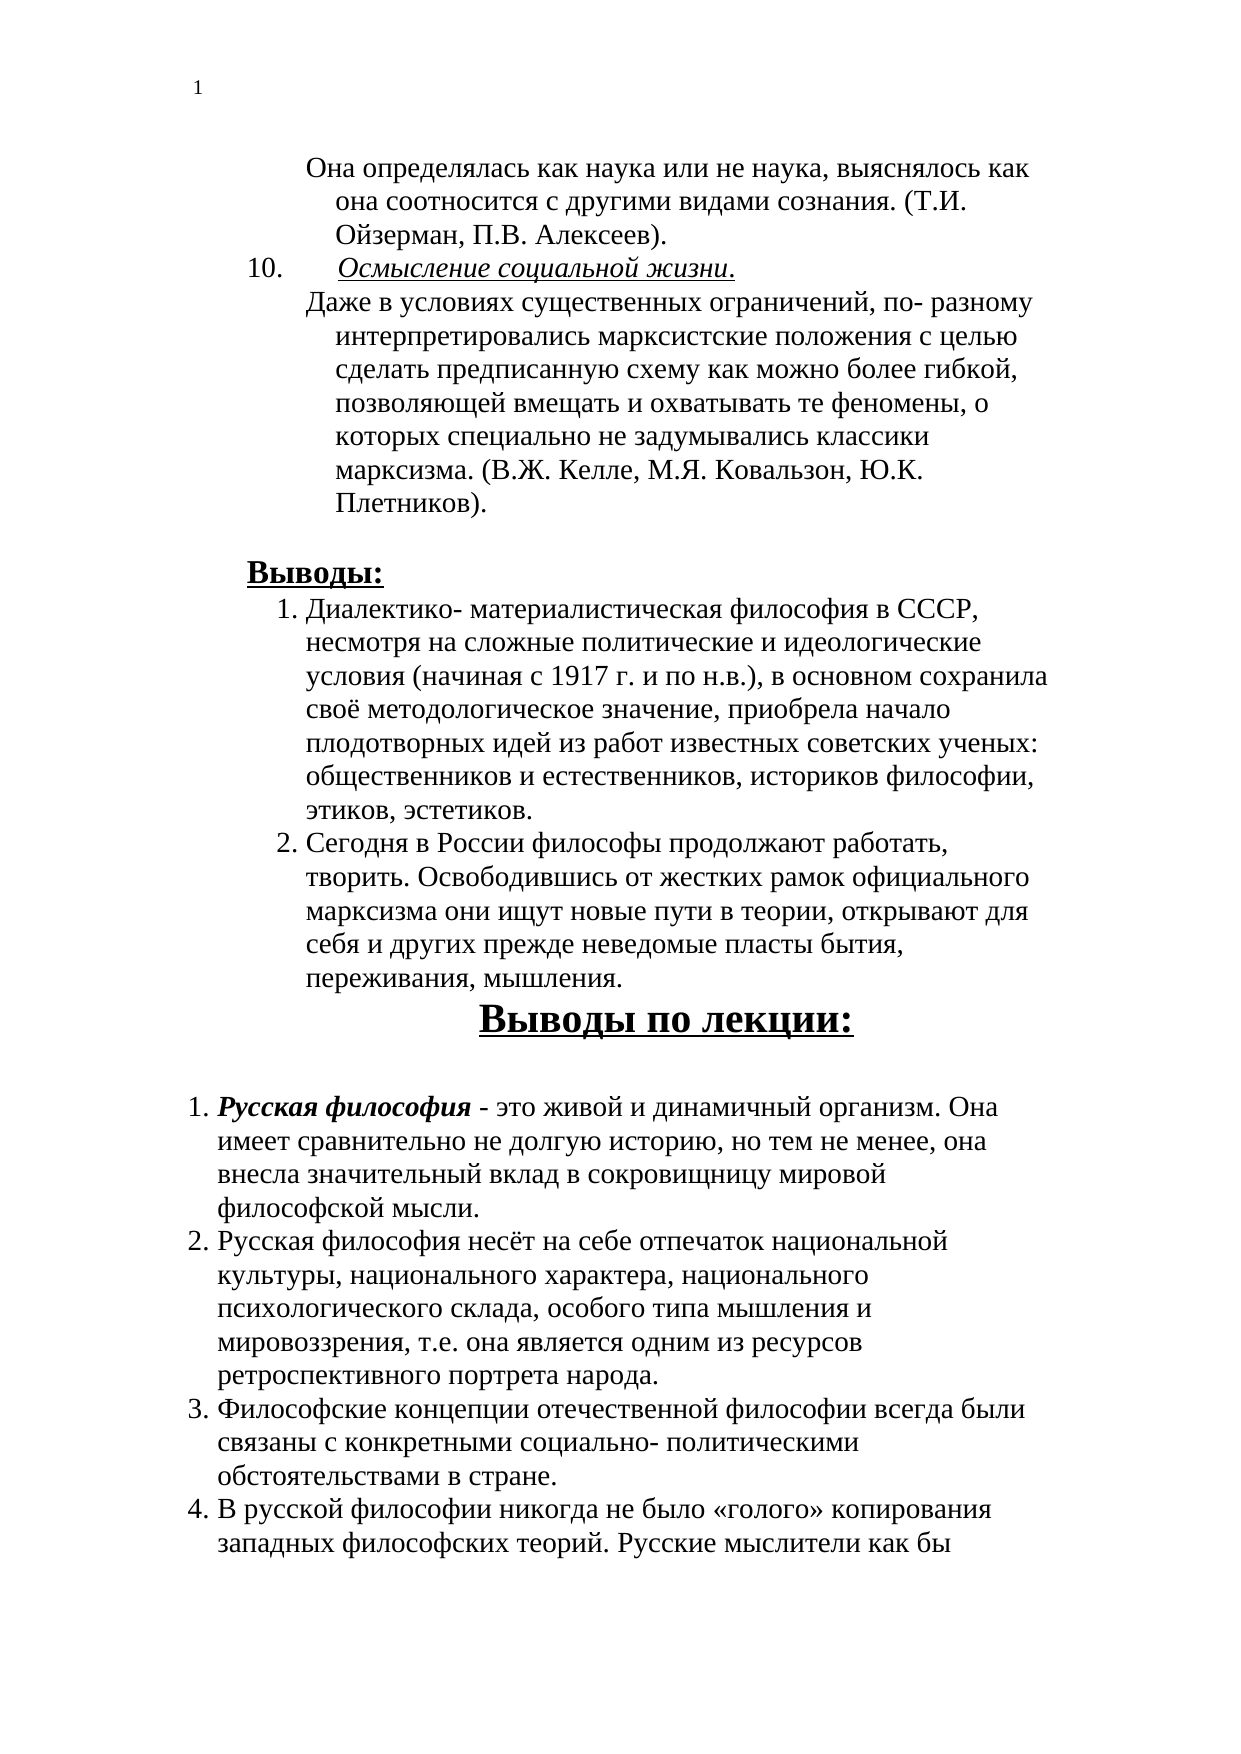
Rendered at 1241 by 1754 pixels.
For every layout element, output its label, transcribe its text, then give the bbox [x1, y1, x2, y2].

text Она определялась как наука или не наука, выяснялось как она соотносится с другими видами сознания. (Т.И. Ойзерман, П.В. Алексеев). [306, 150, 1056, 251]
list Русская философия - это живой и динамичный организм. Она имеет сравнительно не долгую историю, но тем не менее, она внесла значительный вклад в сокровищницу мировой философской мысли. [187, 1089, 1056, 1223]
text Выводы по лекции: [276, 993, 1056, 1041]
list Русская философия несёт на себе отпечаток национальной культуры, национального характера, национального психологического склада, особого типа мышления и мировоззрения, т.е. она является одним из ресурсов ретроспективного портрета народа. [187, 1223, 1056, 1391]
list Диалектико- материалистическая философия в СССР, несмотря на сложные политические и идеологические условия (начиная с 1917 г. и по н.в.), в основном сохранила своё методологическое значение, приобрела начало плодотворных идей из работ известных советских ученых: общественников и естественников, историков философии, этиков, эстетиков. [276, 591, 1056, 826]
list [187, 1492, 1056, 1559]
list Философские концепции отечественной философии всегда были связаны с конкретными социально- политическими обстоятельствами в стране. [187, 1391, 1056, 1492]
list Осмысление социальной жизни. [247, 251, 1056, 284]
text Даже в условиях существенных ограничений, по- разному интерпретировались марксистские положения с целью сделать предписанную схему как можно более гибкой, позволяющей вмещать и охватывать те феномены, о которых специально не задумывались классики марксизма. (В.Ж. Келле, М.Я. Ковальзон, Ю.К. Плетников). [306, 284, 1056, 519]
text Выводы: [247, 552, 1056, 591]
list Сегодня в России философы продолжают работать, творить. Освободившись от жестких рамок официального марксизма они ищут новые пути в теории, открывают для себя и других прежде неведомые пласты бытия, переживания, мышления. [276, 826, 1056, 993]
